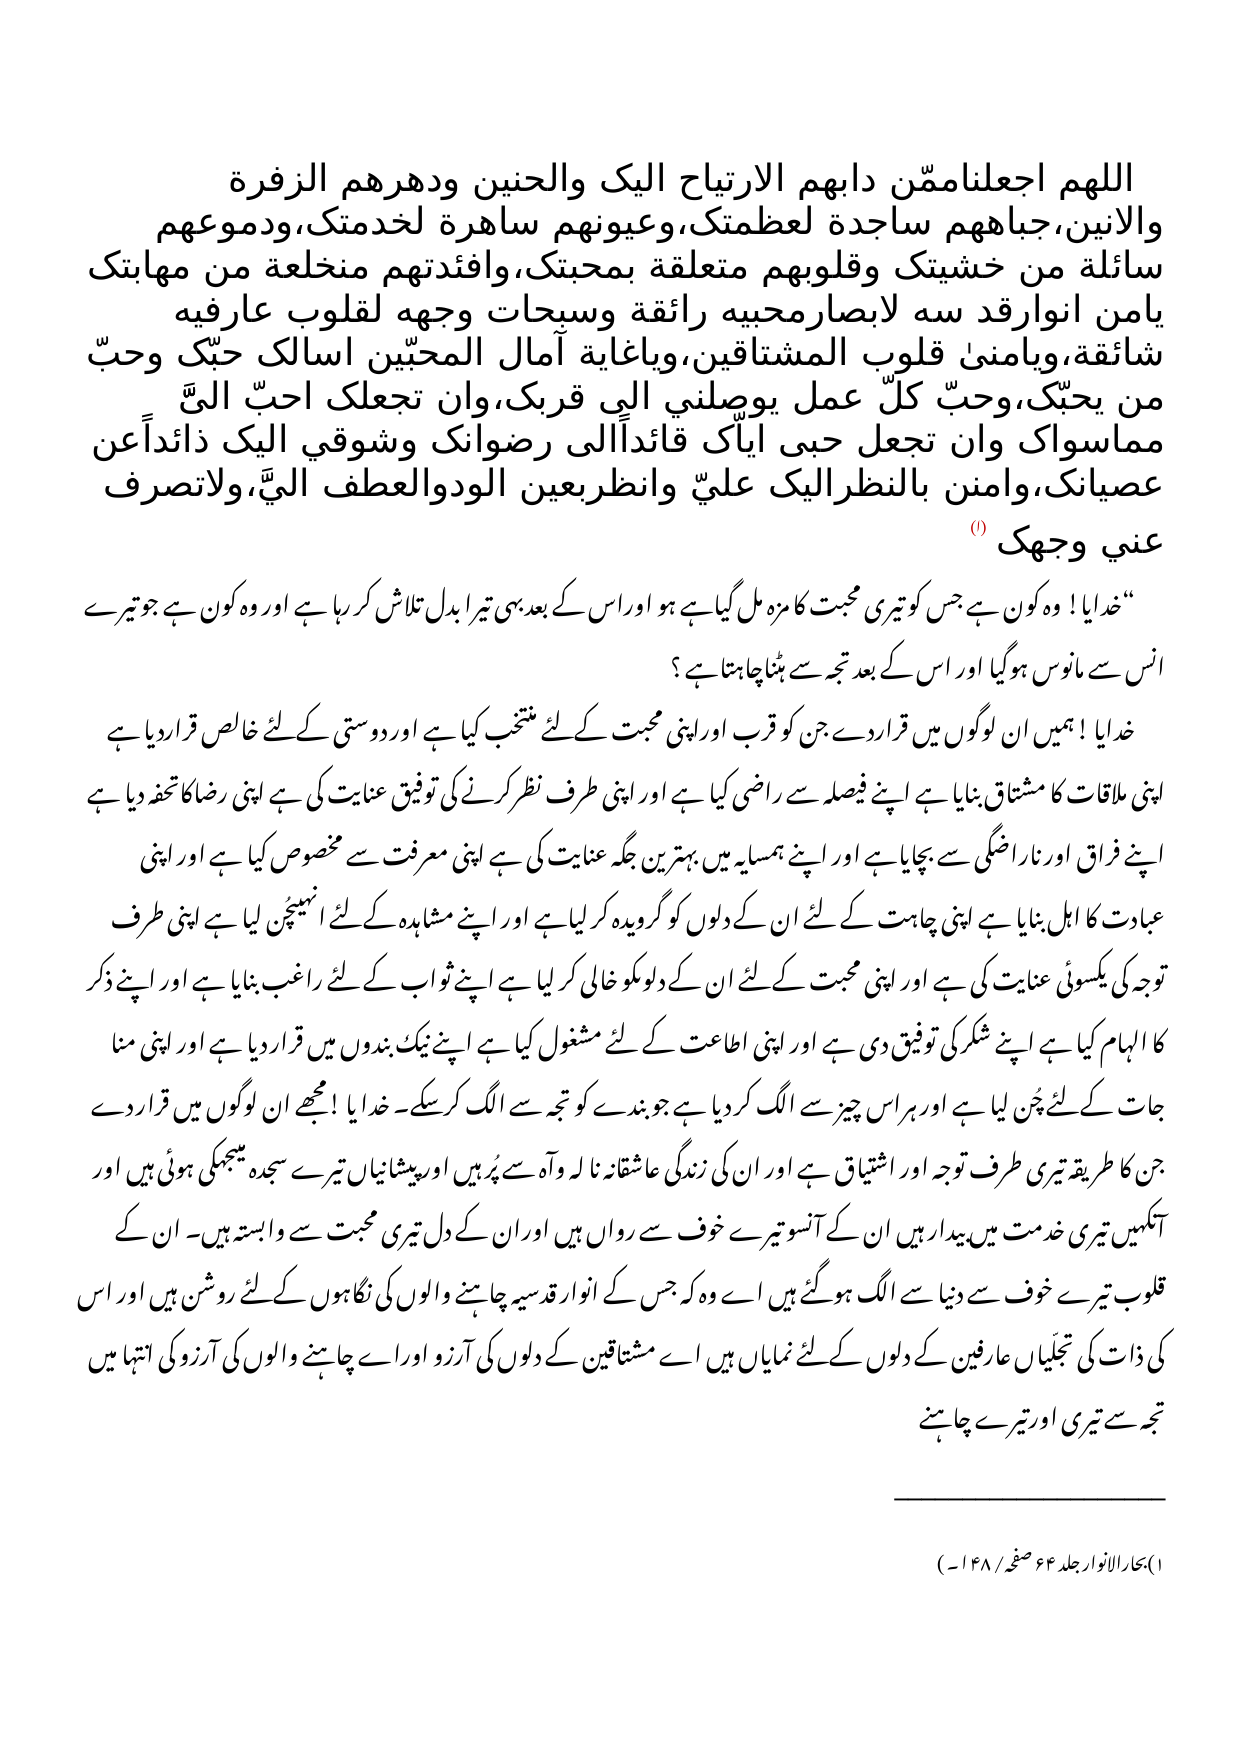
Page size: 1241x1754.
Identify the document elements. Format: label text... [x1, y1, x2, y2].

text “خدایا! وہ کون ہے جس کو تيری محبت کا مزہ مل گياہے ہو اوراس کے بعدبهی تيرا بدل تلاش کر رہا ہے اور وہ کون ہے جو تيرے انس سے مانوس ہوگيا اور اس کے بعد تجه سے ہڻناچاہتاہے ؟ [75, 568, 1165, 693]
text اللهم اجعلناممّن دابهم الارتياح اليک والحنين ودهرهم الزفرة والانين،جباههم ساجدة لعظمتک،وعيونهم ساهرة لخدمتک،ودموعهم سائلة من خشيتک وقلوبهم متعلقة بمحبتک،وافئدتهم منخلعة من مهابتک یامن انوارقد سه لابصارمحبيه رائقة وسبحات وجهه لقلوب عارفيه شائقة،ویامنیٰ قلوب المشتاقين،ویاغایة آمال المحبّين اسالک حبّک وحبّ من یحبّک،وحبّ کلّ عمل یوصلني الی قربک،وان تجعلک احبّ الیَّّّ مماسواک وان تجعل حبی ایاّک قائداًالی رضوانک وشوقي اليک ذائداًعن عصيانک،وامنن بالنظراليک عليّ وانظربعين الودوالعطف اليََّ،ولاتصرف عني وجهک (ا) [75, 156, 1165, 568]
text ____________________ [75, 1443, 1165, 1511]
text ١)بحارالانوار جلد ۶۴ صفحہ/ ۴٨ ا ۔ ) [75, 1536, 1165, 1582]
text خدایا !ہميں ان لوگوں ميں قراردے جن کو قرب اوراپنی محبت کےلئے منتخب کيا ہے اور دوستی کےلئے خالص قراردیا ہے اپنی ملاقات کا مشتاق بنایا ہے اپنے فيصلہ سے راضی کيا ہے اور اپنی طرف نظرکرنے کی توفيق عنایت کی ہے اپنی رضاکاتحفہ دیا ہے اپنے فراق اور ناراضگی سے بچایاہے اور اپنے ہمسایہ ميں بہترین جگہ عنایت کی ہے اپنی معرفت سے مخصوص کيا ہے اور اپنی عبادت کا اہل بنایا ہے اپنی چاہت کے لئے ان کے دلوں کو گرویدہ کر لياہے اور اپنے مشاہدہ کےلئے انهيںچُن ليا ہے اپنی طرف توجہ کی یکسوئی عنایت کی ہے اور اپنی محبت کےلئے ان کے دلوںکو خالی کر ليا ہے اپنے ثواب کے لئے راغب بنایا ہے اور اپنے ذکر کا الہام کيا ہے اپنے شکر کی توفيق دی ہے اور اپنی اطاعت کے لئے مشغول کيا ہے اپنے نيک بندوں ميں قرار دیا ہے اور اپنی منا جات کےلئے چُن ليا ہے اور ہراس چيز سے الگ کر دیا ہے جو بندے کو تجه سے الگ کرسکے۔ خدا یا !مجھے ان لوگوں ميں قرار دے جن کا طریقہ تيری طرف توجہ اور اشتياق ہے اور ان کی زندگی عاشقانہ نا لہ وآہ سے پُر ہيں اور پيشانياں تيرے سجدہ ميںجهکی ہوئی ہيں اور آنکهيں تيری خدمت ميں بيدار ہيں ان کے آنسو تيرے خوف سے رواں ہيں اوران کے دل تيری محبت سے وابستہ ہيں۔ ان کے قلوب تيرے خوف سے دنيا سے الگ ہوگئے ہيں اے وہ کہ جس کے انوار قدسيہ چاہنے والوں کی نگاہوں کےلئے روشن ہيں اور اس کی ذات کی تجلّياں عارفين کے دلوں کےلئے نمایاں ہيں اے مشتاقين کے دلوں کی آرزو اوراے چاہنے والوں کی آرزو کی انتہا ميں تجه سے تيری اورتيرے چاہنے [75, 693, 1165, 1443]
